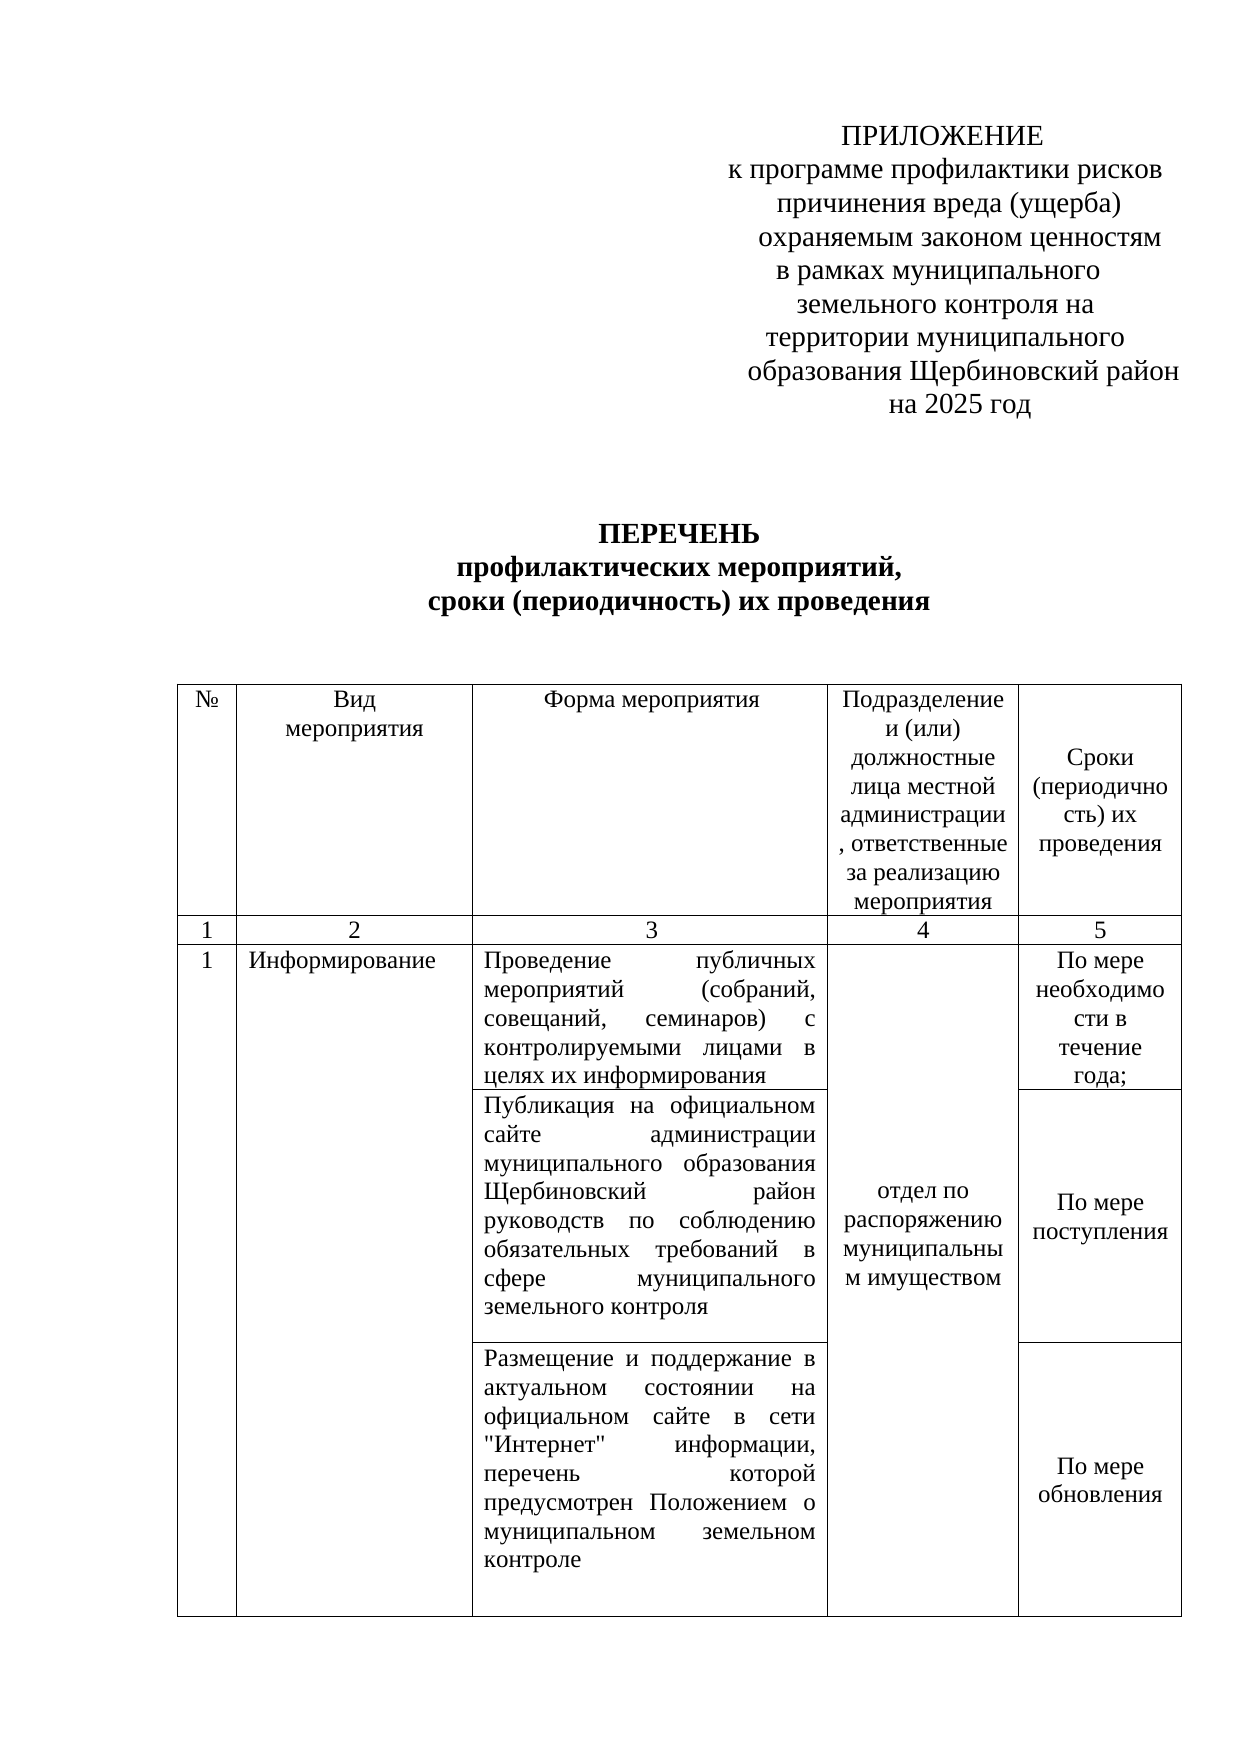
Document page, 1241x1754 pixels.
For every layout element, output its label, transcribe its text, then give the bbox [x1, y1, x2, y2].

table_cell Публикация на официальном сайте администрации муниципального образования Щербиновский район руководств по соблюдению обязательных требований в сфере муниципального земельного контроля [473, 1090, 827, 1342]
table_cell 2 [237, 916, 472, 944]
text сроки (периодичность) их проведения [177, 583, 1181, 616]
text ПРИЛОЖЕНИЕ [177, 118, 1181, 152]
text причинения вреда (ущерба) [177, 185, 1181, 219]
text охраняемым законом ценностям [177, 219, 1181, 252]
table_cell По мере обновления [1019, 1343, 1181, 1616]
table_cell 1 [178, 945, 236, 1616]
text образования Щербиновский район [177, 353, 1181, 386]
table_cell По мере необходимости в течение года; [1019, 945, 1181, 1089]
text территории муниципального [177, 319, 1181, 353]
table_cell 1 [178, 916, 236, 944]
table_header Вид мероприятия [237, 685, 472, 914]
table_cell Проведение публичных мероприятий (собраний, совещаний, семинаров) с контролируемыми лицами в целях их информирования [473, 945, 827, 1089]
table_cell 3 [473, 916, 827, 944]
table_cell 4 [828, 916, 1018, 944]
table_cell По мере поступления [1019, 1090, 1181, 1342]
table_header Форма мероприятия [473, 685, 827, 914]
text ПЕРЕЧЕНЬ [177, 516, 1181, 549]
table_header Сроки (периодичность) их проведения [1019, 685, 1181, 914]
text на 2025 год [177, 386, 1181, 420]
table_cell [828, 945, 1018, 1616]
table_cell 5 [1019, 916, 1181, 944]
table_cell Информирование [237, 945, 472, 1616]
table_header № [178, 685, 236, 914]
text земельного контроля на [177, 286, 1181, 319]
table_header Подразделение и (или) должностные лица местной администрации, ответственные за реализацию мероприятия [828, 685, 1018, 914]
text в рамках муниципального [177, 252, 1181, 286]
table_cell Размещение и поддержание в актуальном состоянии на официальном сайте в сети "Интернет" информации, перечень которой предусмотрен Положением о муниципальном земельном контроле [473, 1343, 827, 1616]
text к программе профилактики рисков [177, 152, 1181, 185]
text профилактических мероприятий, [177, 549, 1181, 583]
